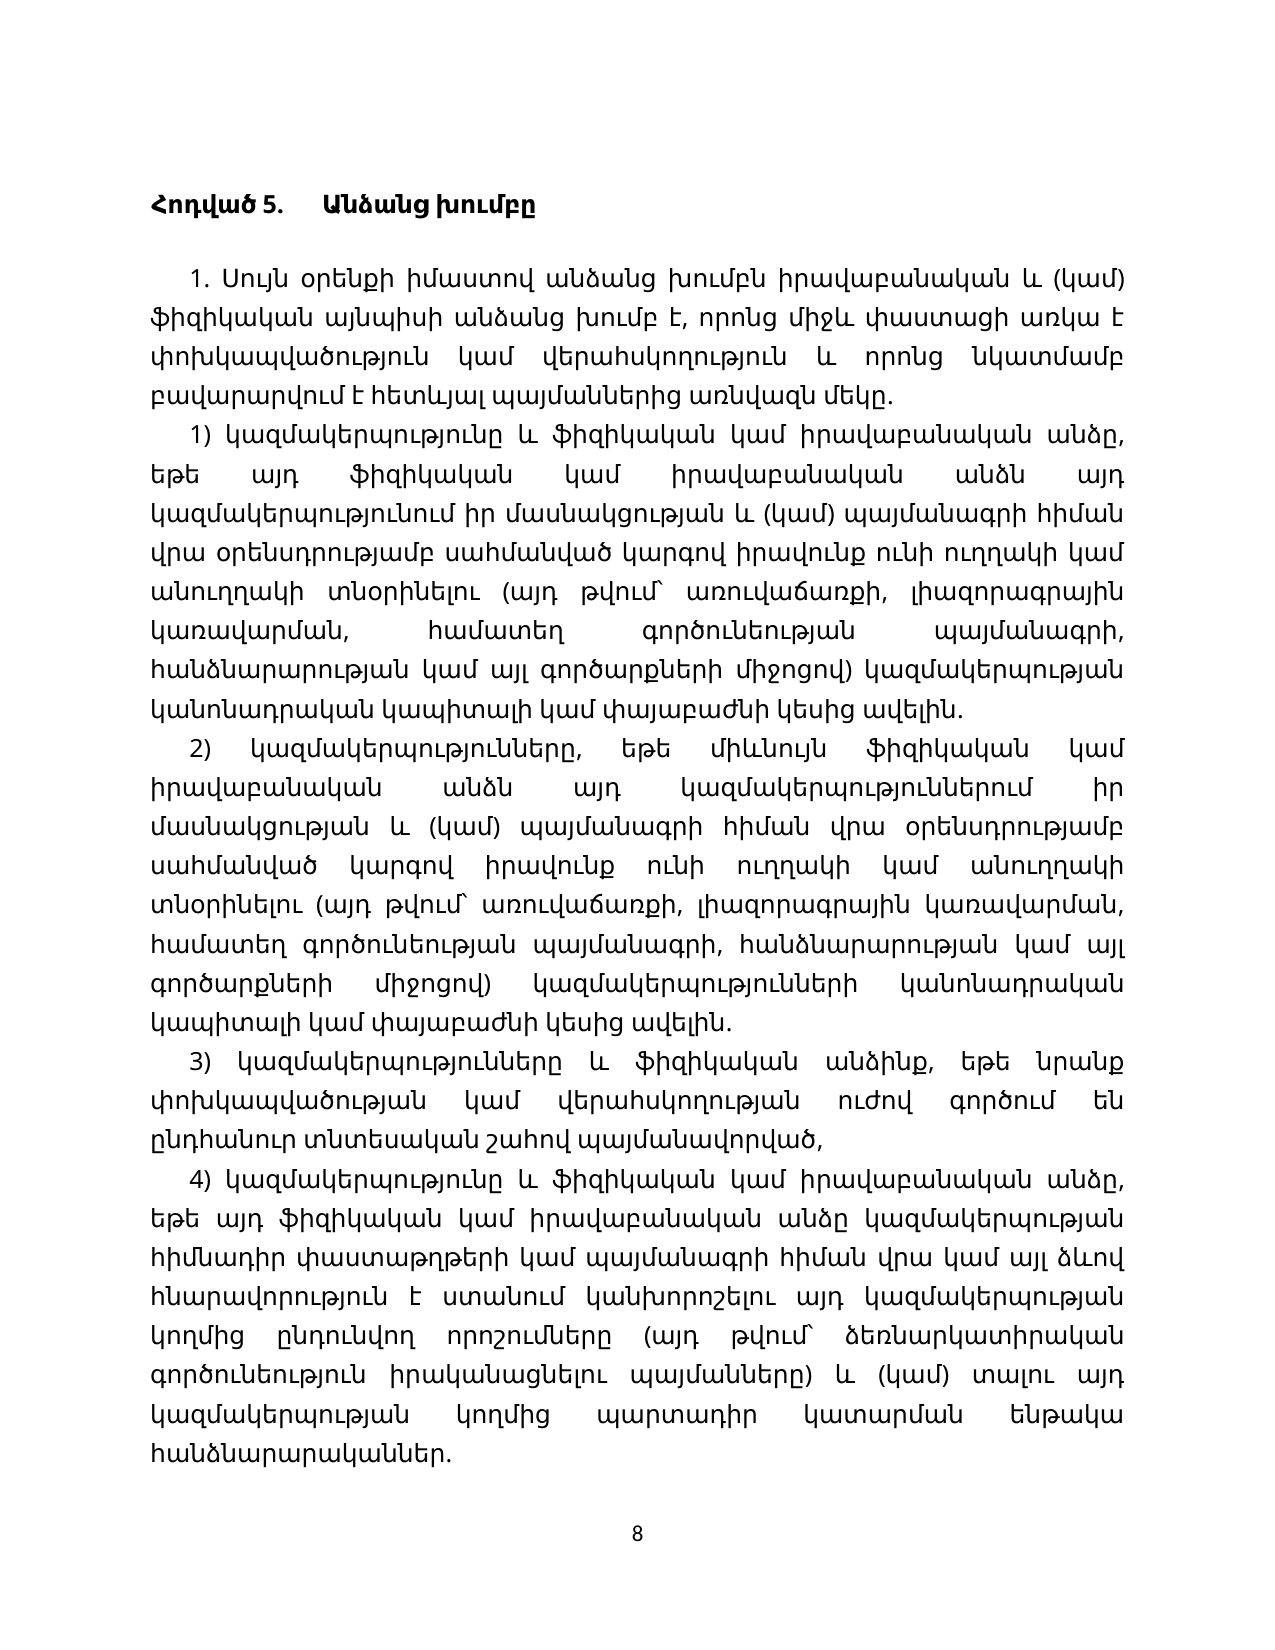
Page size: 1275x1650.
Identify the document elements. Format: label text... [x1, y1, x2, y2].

text 1. Սույն օրենքի իմաստով անձանց խումբն իրավաբանական և (կամ) ֆիզիկական այնպիսի անձանց խումբ է, որոնց միջև փաստացի առկա է փոխկապվածություն կամ վերահսկողություն և որոնց նկատմամբ բավարարվում է հետևյալ պայմաններից առնվազն մեկը. [150, 260, 1125, 412]
text 4) կազմակերպությունը և ֆիզիկական կամ իրավաբանական անձը, եթե այդ ֆիզիկական կամ իրավաբանական անձը կազմակերպության հիմնադիր փաստաթղթերի կամ պայմանագրի հիման վրա կամ այլ ձևով հնարավորություն է ստանում կանխորոշելու այդ կազմակերպության կողմից ընդունվող որոշումները (այդ թվում՝ ձեռնարկատիրական գործունեություն իրականացնելու պայմանները) և (կամ) տալու այդ կազմակերպության կողմից պարտադիր կատարման ենթակա հանձնարարականներ. [150, 1161, 1125, 1469]
text 2) կազմակերպությունները, եթե միևնույն ֆիզիկական կամ իրավաբանական անձն այդ կազմակերպություններում իր մասնակցության և (կամ) պայմանագրի հիման վրա օրենսդրությամբ սահմանված կարգով իրավունք ունի ուղղակի կամ անուղղակի տնօրինելու (այդ թվում՝ առուվաճառքի, լիազորագրային կառավարման, համատեղ գործունեության պայմանագրի, հանձնարարության կամ այլ գործարքների միջոցով) կազմակերպությունների կանոնադրական կապիտալի կամ փայաբաժնի կեսից ավելին. [150, 730, 1125, 1039]
text 3) կազմակերպությունները և ֆիզիկական անձինք, եթե նրանք փոխկապվածության կամ վերահսկողության ուժով գործում են ընդհանուր տնտեսական շահով պայմանավորված, [150, 1044, 1125, 1156]
text 1) կազմակերպությունը և ֆիզիկական կամ իրավաբանական անձը, եթե այդ ֆիզիկական կամ իրավաբանական անձն այդ կազմակերպությունում իր մասնակցության և (կամ) պայմանագրի հիման վրա օրենսդրությամբ սահմանված կարգով իրավունք ունի ուղղակի կամ անուղղակի տնօրինելու (այդ թվում՝ առուվաճառքի, լիազորագրային կառավարման, համատեղ գործունեության պայմանագրի, հանձնարարության կամ այլ գործարքների միջոցով) կազմակերպության կանոնադրական կապիտալի կամ փայաբաժնի կեսից ավելին. [150, 417, 1125, 725]
table_header Անձանց խումբը [321, 185, 1125, 225]
table_header Հոդված 5. [150, 185, 321, 225]
